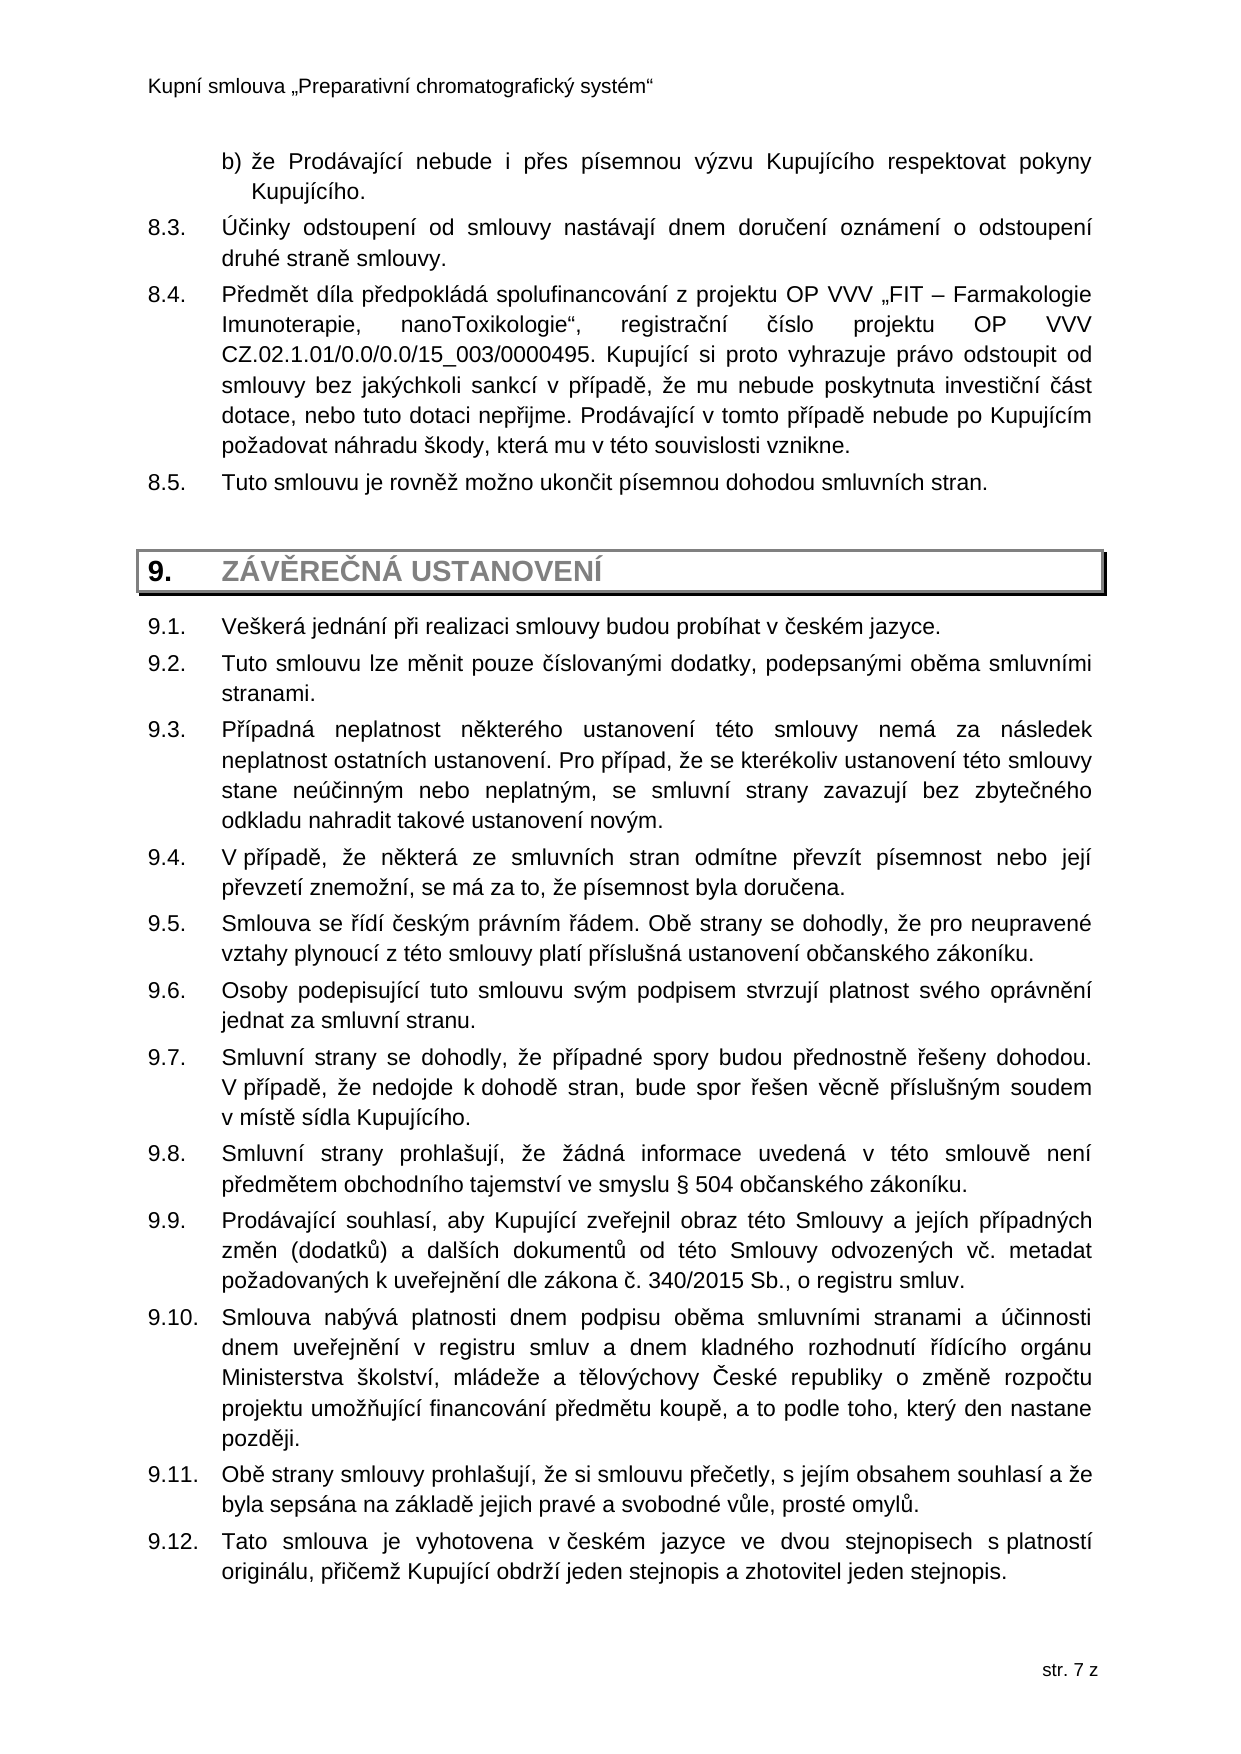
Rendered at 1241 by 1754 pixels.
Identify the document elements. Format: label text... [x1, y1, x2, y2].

text Smlouva nabývá platnosti dnem podpisu oběma smluvními stranami a účinnosti dnem uveřejnění v registru smluv a dnem kladného rozhodnutí řídícího orgánu Ministerstva školství, mládeže a tělovýchovy České republiky o změně rozpočtu projektu umožňující financování předmětu koupě, a to podle toho, který den nastane později. [148, 1304, 1093, 1451]
text že Prodávající nebude i přes písemnou výzvu Kupujícího respektovat pokyny Kupujícího. [221, 148, 1093, 204]
text Smluvní strany prohlašují, že žádná informace uvedená v této smlouvě není předmětem obchodního tajemství ve smyslu § 504 občanského zákoníku. [148, 1140, 1093, 1197]
text Prodávající souhlasí, aby Kupující zveřejnil obraz této Smlouvy a jejích případných změn (dodatků) a dalších dokumentů od této Smlouvy odvozených vč. metadat požadovaných k uveřejnění dle zákona č. 340/2015 Sb., o registru smluv. [148, 1207, 1093, 1294]
text Účinky odstoupení od smlouvy nastávají dnem doručení oznámení o odstoupení druhé straně smlouvy. [148, 214, 1093, 271]
text Veškerá jednání při realizaci smlouvy budou probíhat v českém jazyce. [148, 613, 1093, 639]
text Tuto smlouvu je rovněž možno ukončit písemnou dohodou smluvních stran. [148, 468, 1093, 495]
text Obě strany smlouvy prohlašují, že si smlouvu přečetly, s jejím obsahem souhlasí a že byla sepsána na základě jejich pravé a svobodné vůle, prosté omylů. [148, 1461, 1093, 1518]
text Smluvní strany se dohodly, že případné spory budou přednostně řešeny dohodou. V případě, že nedojde k dohodě stran, bude spor řešen věcně příslušným soudem v místě sídla Kupujícího. [148, 1043, 1093, 1130]
text V případě, že některá ze smluvních stran odmítne převzít písemnost nebo její převzetí znemožní, se má za to, že písemnost byla doručena. [148, 843, 1093, 900]
text Smlouva se řídí českým právním řádem. Obě strany se dohodly, že pro neupravené vztahy plynoucí z této smlouvy platí příslušná ustanovení občanského zákoníku. [148, 910, 1093, 967]
text Předmět díla předpokládá spolufinancování z projektu OP VVV „FIT – Farmakologie Imunoterapie, nanoToxikologie“, registrační číslo projektu OP VVV CZ.02.1.01/0.0/0.0/15_003/0000495. Kupující si proto vyhrazuje právo odstoupit od smlouvy bez jakýchkoli sankcí v případě, že mu nebude poskytnuta investiční část dotace, nebo tuto dotaci nepřijme. Prodávající v tomto případě nebude po Kupujícím požadovat náhradu škody, která mu v této souvislosti vznikne. [148, 281, 1093, 458]
subtitle Závěrečná ustanovení [139, 552, 1101, 590]
text Osoby podepisující tuto smlouvu svým podpisem stvrzují platnost svého oprávnění jednat za smluvní stranu. [148, 977, 1093, 1033]
text Případná neplatnost některého ustanovení této smlouvy nemá za následek neplatnost ostatních ustanovení. Pro případ, že se kterékoliv ustanovení této smlouvy stane neúčinným nebo neplatným, se smluvní strany zavazují bez zbytečného odkladu nahradit takové ustanovení novým. [148, 716, 1093, 833]
text Tuto smlouvu lze měnit pouze číslovanými dodatky, podepsanými oběma smluvními stranami. [148, 650, 1093, 706]
text Tato smlouva je vyhotovena v českém jazyce ve dvou stejnopisech s platností originálu, přičemž Kupující obdrží jeden stejnopis a zhotovitel jeden stejnopis. [148, 1528, 1093, 1584]
